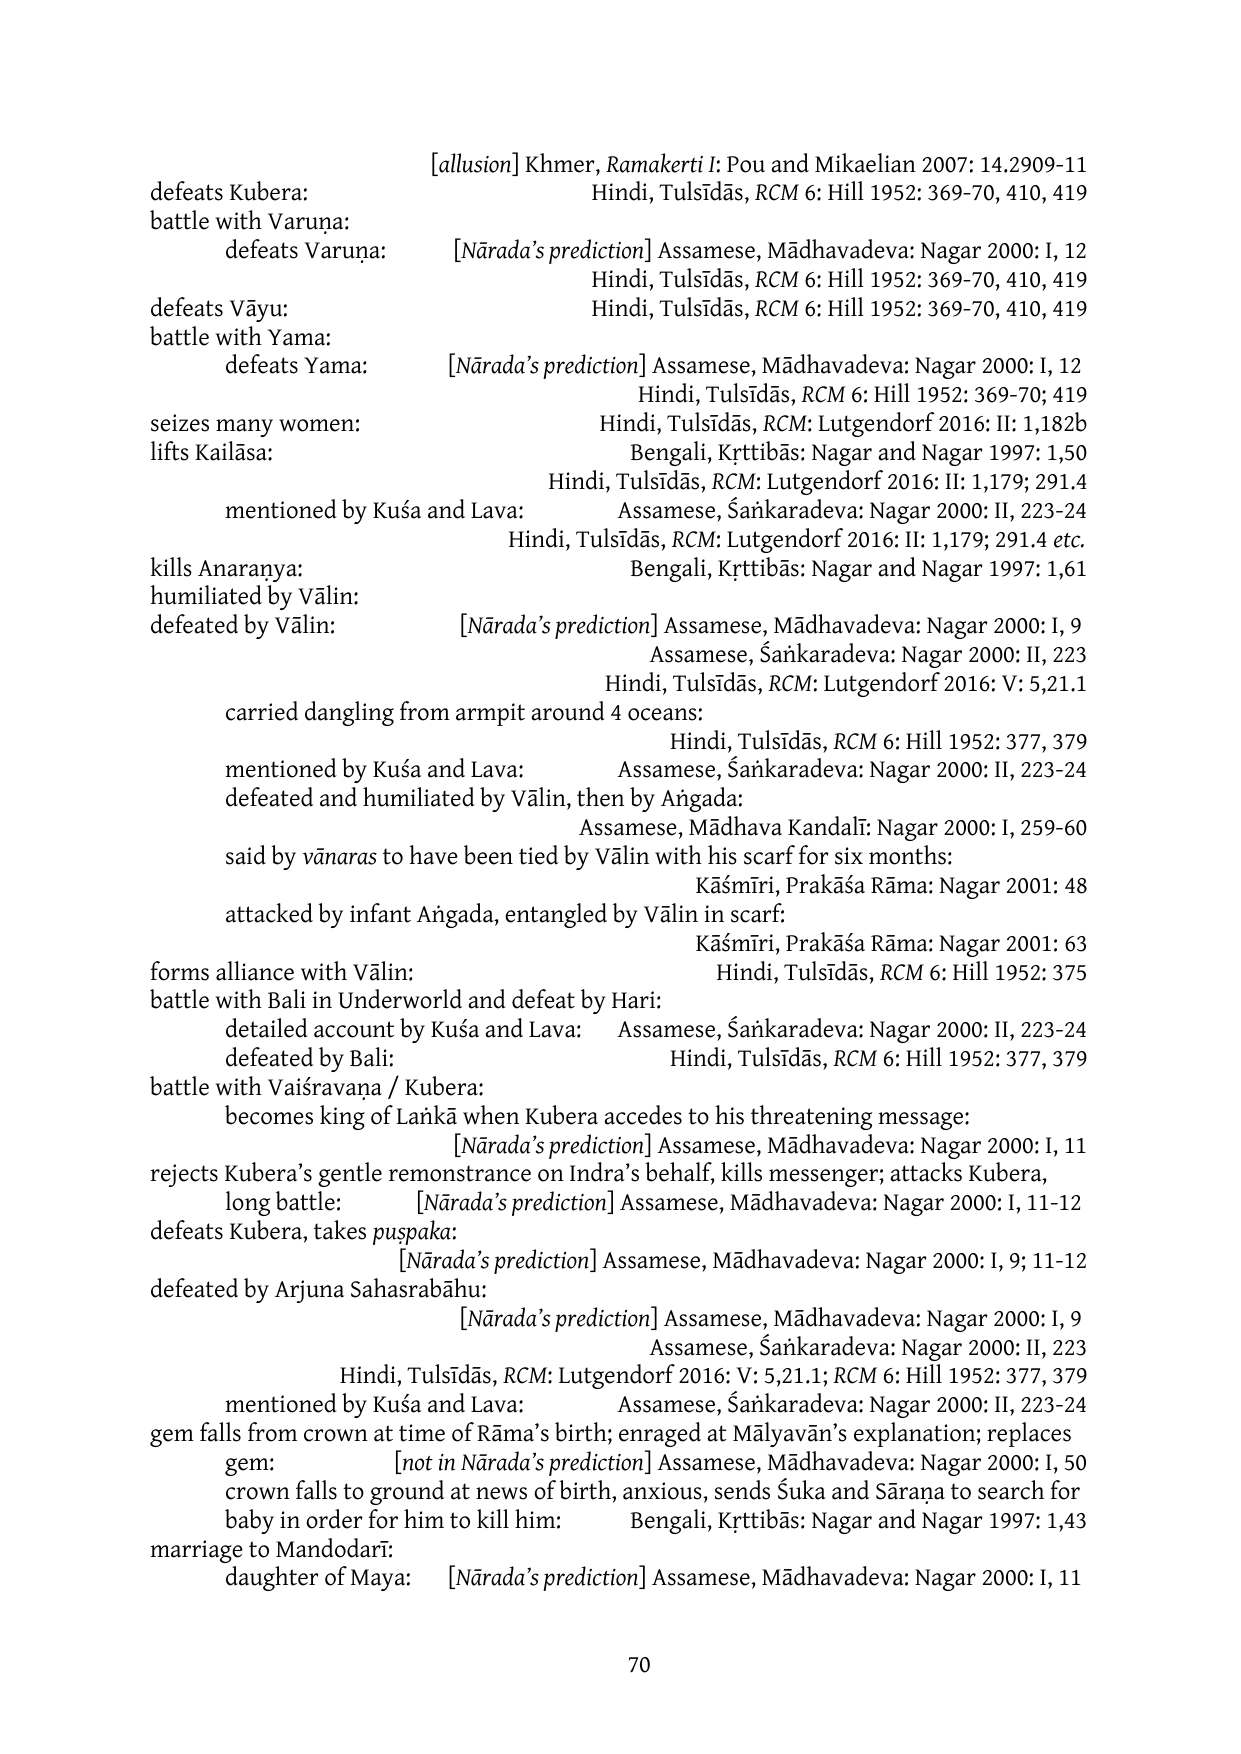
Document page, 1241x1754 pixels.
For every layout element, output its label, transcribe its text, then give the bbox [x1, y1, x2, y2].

text mentioned by Kuśa and Lava: Assamese, Śaṅkaradeva: Nagar 2000: II, 223-24 [150, 496, 1090, 525]
text becomes king of Laṅkā when Kubera accedes to his threatening message: [Nārada’s prediction] Assamese, Mādhavadeva: Nagar 2000: I, 11 [150, 1102, 1090, 1160]
text Assamese, Śaṅkaradeva: Nagar 2000: II, 223 [150, 641, 1090, 669]
text battle with Vaiśravaṇa / Kubera: [150, 1073, 1090, 1102]
text lifts Kailāsa: Bengali, Kṛttibās: Nagar and Nagar 1997: 1,50 Hindi, Tulsīdās, RCM: Lutgendorf 2016: II: 1,179; 291.4 [150, 438, 1090, 496]
text defeats Varuṇa: [Nārada’s prediction] Assamese, Mādhavadeva: Nagar 2000: I, 12 [150, 237, 1090, 265]
text [allusion] Khmer, Ramakerti I: Pou and Mikaelian 2007: 14.2909-11 [150, 150, 1090, 179]
text carried dangling from armpit around 4 oceans: [150, 698, 1090, 727]
text Hindi, Tulsīdās, RCM: Lutgendorf 2016: II: 1,179; 291.4 etc. [150, 525, 1090, 554]
text Hindi, Tulsīdās, RCM 6: Hill 1952: 369-70; 419 [150, 381, 1090, 410]
text daughter of Maya: [Nārada’s prediction] Assamese, Mādhavadeva: Nagar 2000: I, 11 [150, 1564, 1090, 1593]
text defeats Kubera, takes puṣpaka: [Nārada’s prediction] Assamese, Mādhavadeva: Nagar 2000: I, 9; 11-12 [150, 1218, 1090, 1275]
text forms alliance with Vālin: Hindi, Tulsīdās, RCM 6: Hill 1952: 375 [150, 958, 1090, 987]
text battle with Varuṇa: [150, 208, 1090, 237]
text detailed account by Kuśa and Lava: Assamese, Śaṅkaradeva: Nagar 2000: II, 223-24 [150, 1016, 1090, 1044]
text mentioned by Kuśa and Lava: Assamese, Śaṅkaradeva: Nagar 2000: II, 223-24 [150, 756, 1090, 785]
text defeats Vāyu: Hindi, Tulsīdās, RCM 6: Hill 1952: 369-70, 410, 419 [150, 294, 1090, 323]
text marriage to Mandodarī: [150, 1535, 1090, 1564]
text attacked by infant Aṅgada, entangled by Vālin in scarf: Kāśmīri, Prakāśa Rāma: Nagar 2001: 63 [150, 900, 1090, 958]
text battle with Yama: [150, 323, 1090, 352]
text defeated by Vālin: [Nārada’s prediction] Assamese, Mādhavadeva: Nagar 2000: I, 9 [150, 612, 1090, 641]
text defeated by Bali: Hindi, Tulsīdās, RCM 6: Hill 1952: 377, 379 [150, 1044, 1090, 1073]
text rejects Kubera’s gentle remonstrance on Indra’s behalf, kills messenger; attacks Kubera, long battle: [Nārada’s prediction] Assamese, Mādhavadeva: Nagar 2000: I, 11-12 [150, 1160, 1090, 1218]
text defeated and humiliated by Vālin, then by Aṅgada: Assamese, Mādhava Kandalī: Nagar 2000: I, 259-60 [150, 785, 1090, 842]
text defeats Yama: [Nārada’s prediction] Assamese, Mādhavadeva: Nagar 2000: I, 12 [150, 352, 1090, 381]
text defeats Kubera: Hindi, Tulsīdās, RCM 6: Hill 1952: 369-70, 410, 419 [150, 179, 1090, 208]
text Hindi, Tulsīdās, RCM 6: Hill 1952: 369-70, 410, 419 [150, 265, 1090, 294]
text defeated by Arjuna Sahasrabāhu: [Nārada’s prediction] Assamese, Mādhavadeva: Nagar 2000: I, 9 [150, 1275, 1090, 1333]
text said by vānaras to have been tied by Vālin with his scarf for six months: Kāśmīri, Prakāśa Rāma: Nagar 2001: 48 [150, 842, 1090, 900]
text crown falls to ground at news of birth, anxious, sends Śuka and Sāraṇa to search for baby in order for him to kill him: Bengali, Kṛttibās: Nagar and Nagar 1997: 1,43 [150, 1477, 1090, 1535]
text Hindi, Tulsīdās, RCM: Lutgendorf 2016: V: 5,21.1 [150, 669, 1090, 698]
text humiliated by Vālin: [150, 583, 1090, 612]
text Hindi, Tulsīdās, RCM 6: Hill 1952: 377, 379 [150, 727, 1090, 756]
text seizes many women: Hindi, Tulsīdās, RCM: Lutgendorf 2016: II: 1,182b [150, 410, 1090, 438]
text mentioned by Kuśa and Lava: Assamese, Śaṅkaradeva: Nagar 2000: II, 223-24 [150, 1391, 1090, 1419]
text battle with Bali in Underworld and defeat by Hari: [150, 987, 1090, 1016]
text kills Anaraṇya: Bengali, Kṛttibās: Nagar and Nagar 1997: 1,61 [150, 554, 1090, 583]
text Assamese, Śaṅkaradeva: Nagar 2000: II, 223 [150, 1333, 1090, 1362]
text Hindi, Tulsīdās, RCM: Lutgendorf 2016: V: 5,21.1; RCM 6: Hill 1952: 377, 379 [150, 1362, 1090, 1391]
text gem falls from crown at time of Rāma’s birth; enraged at Mālyavān’s explanation; replaces gem: [not in Nārada’s prediction] Assamese, Mādhavadeva: Nagar 2000: I, 50 [150, 1419, 1090, 1477]
